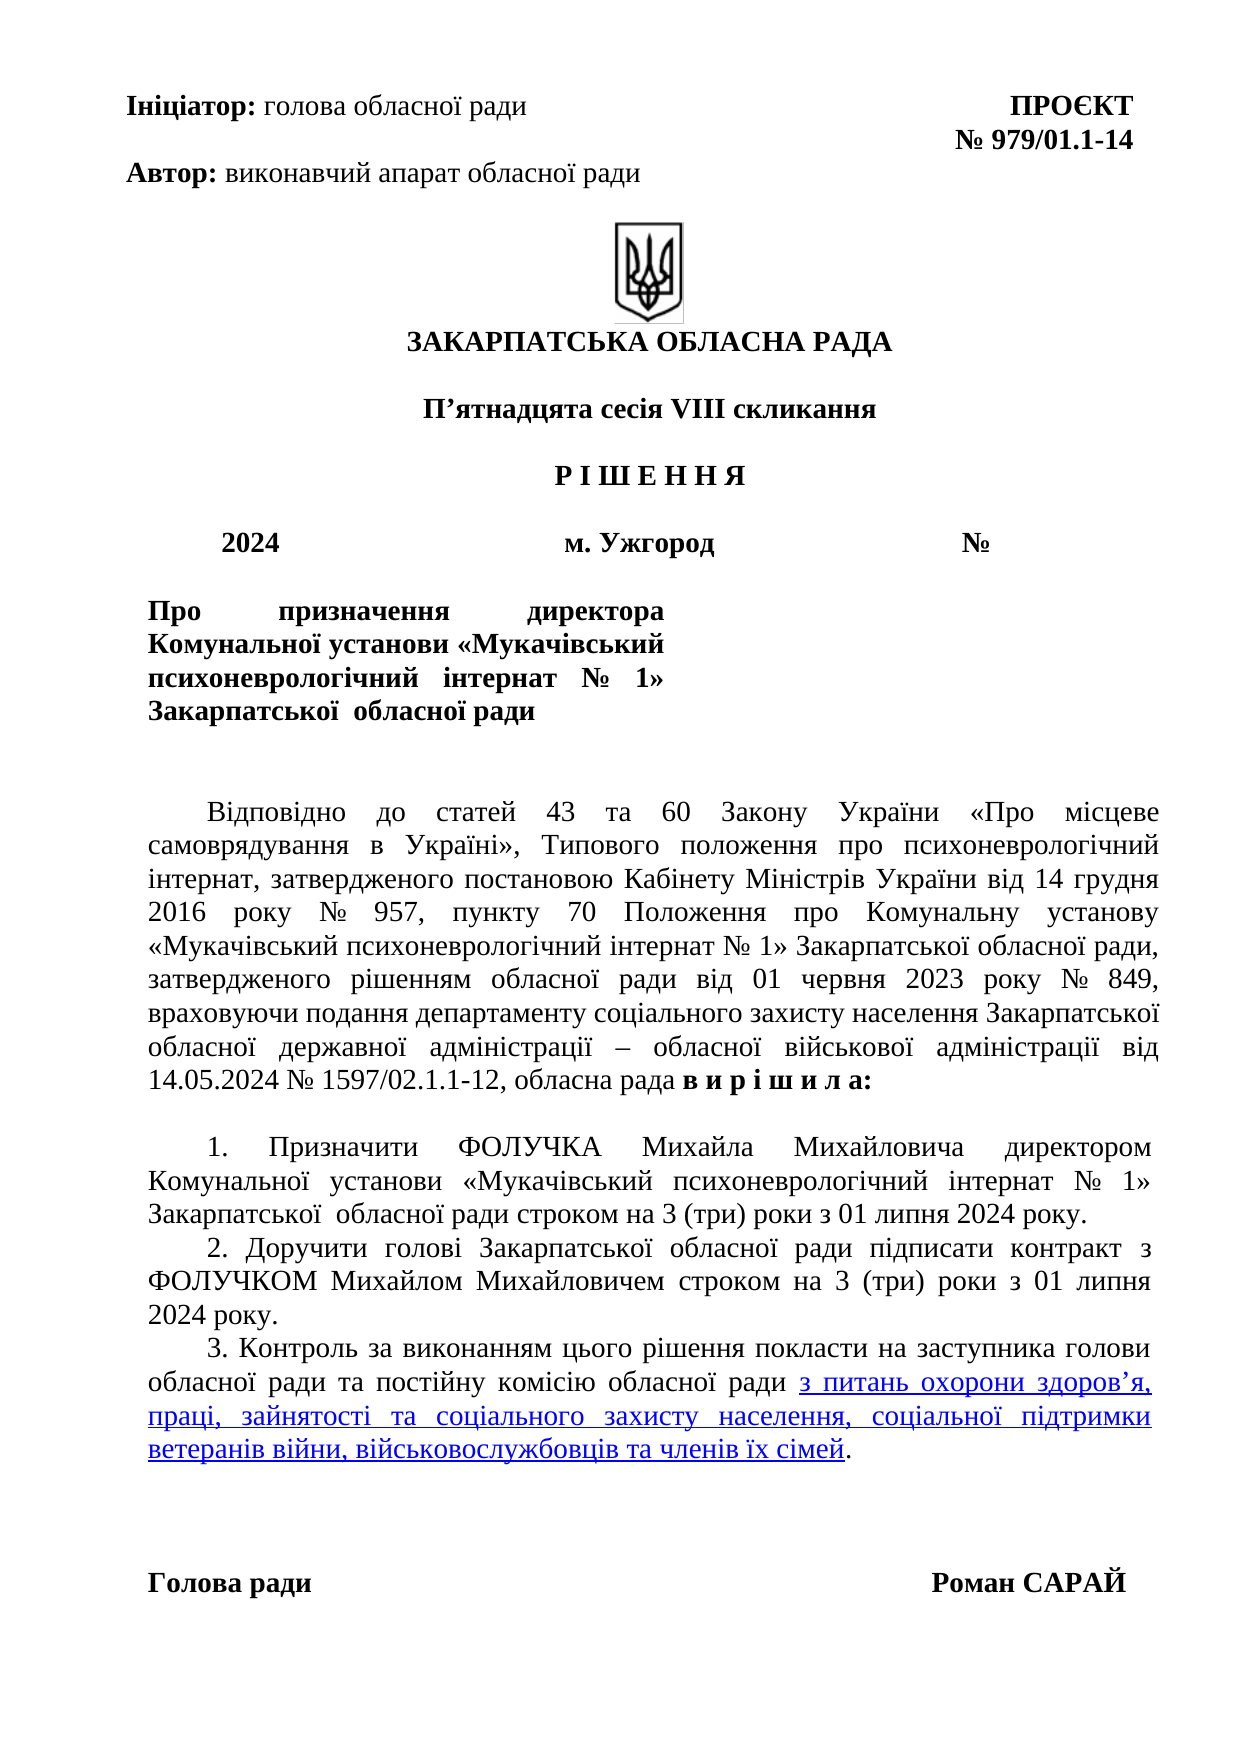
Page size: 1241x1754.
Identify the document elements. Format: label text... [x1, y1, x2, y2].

text 3. Контроль за виконанням цього рішення покласти на заступника голови обласної ради та постійну комісію обласної ради з питань охорони здоров’я, праці, зайнятості та соціального захисту населення, соціальної підтримки ветеранів війни, військовослужбовців та членів їх сімей. [148, 1331, 1152, 1427]
text Голова ради Роман САРАЙ [148, 1565, 1152, 1600]
text Про призначення директора Комунальної установи «Мукачівський психоневрологічний інтернат № 1» Закарпатської обласної ради [148, 593, 664, 727]
text ЗАКАРПАТСЬКА ОБЛАСНА РАДА [148, 324, 1152, 358]
table_header Ініціатор: голова обласної ради Автор: виконавчий апарат обласної ради [115, 89, 735, 223]
text Р І Ш Е Н Н Я [148, 458, 1152, 492]
subtitle Відповідно до статей 43 та 60 Закону України «Про місцеве самоврядування в Україні», Типового положення про психоневрологічний інтернат, затвердженого постановою Кабінету Міністрів України від 14 грудня 2016 року № 957, пункту 70 Положення про Комунальну установу «Мукачівський психоневрологічний інтернат № 1» Закарпатської обласної ради, затвердженого рішенням обласної ради від 01 червня 2023 року № 849, враховуючи подання департаменту соціального захисту населення Закарпатської обласної державної адміністрації – обласної військової адміністрації від 14.05.2024 № 1597/02.1.1-12, обласна рада в и р і ш и л а: [148, 794, 1160, 1096]
table_header № [804, 526, 1148, 559]
table_header м. Ужгород [475, 526, 804, 559]
table_header 2024 [144, 526, 474, 559]
text 2. Доручити голові Закарпатської обласної ради підписати контракт з ФОЛУЧКОМ Михайлом Михайловичем строком на 3 (три) роки з 01 липня 2024 року. [148, 1230, 1152, 1331]
picture [614, 222, 685, 325]
text 1. Призначити ФОЛУЧКА Михайла Михайловича директором Комунальної установи «Мукачівський психоневрологічний інтернат № 1» Закарпатської обласної ради строком на 3 (три) роки з 01 липня 2024 року. [148, 1129, 1152, 1230]
table_header ПРОЄКТ № 979/01.1-14 [735, 89, 1144, 223]
text 3. Контроль за виконанням цього рішення покласти на заступника голови обласної ради та постійну комісію обласної ради з питань охорони здоров’я, праці, зайнятості та соціального захисту населення, соціальної підтримки ветеранів війни, військовослужбовців та членів їх сімей. [148, 1428, 1152, 1465]
text П’ятнадцята сесія VIІІ скликання [148, 391, 1152, 425]
